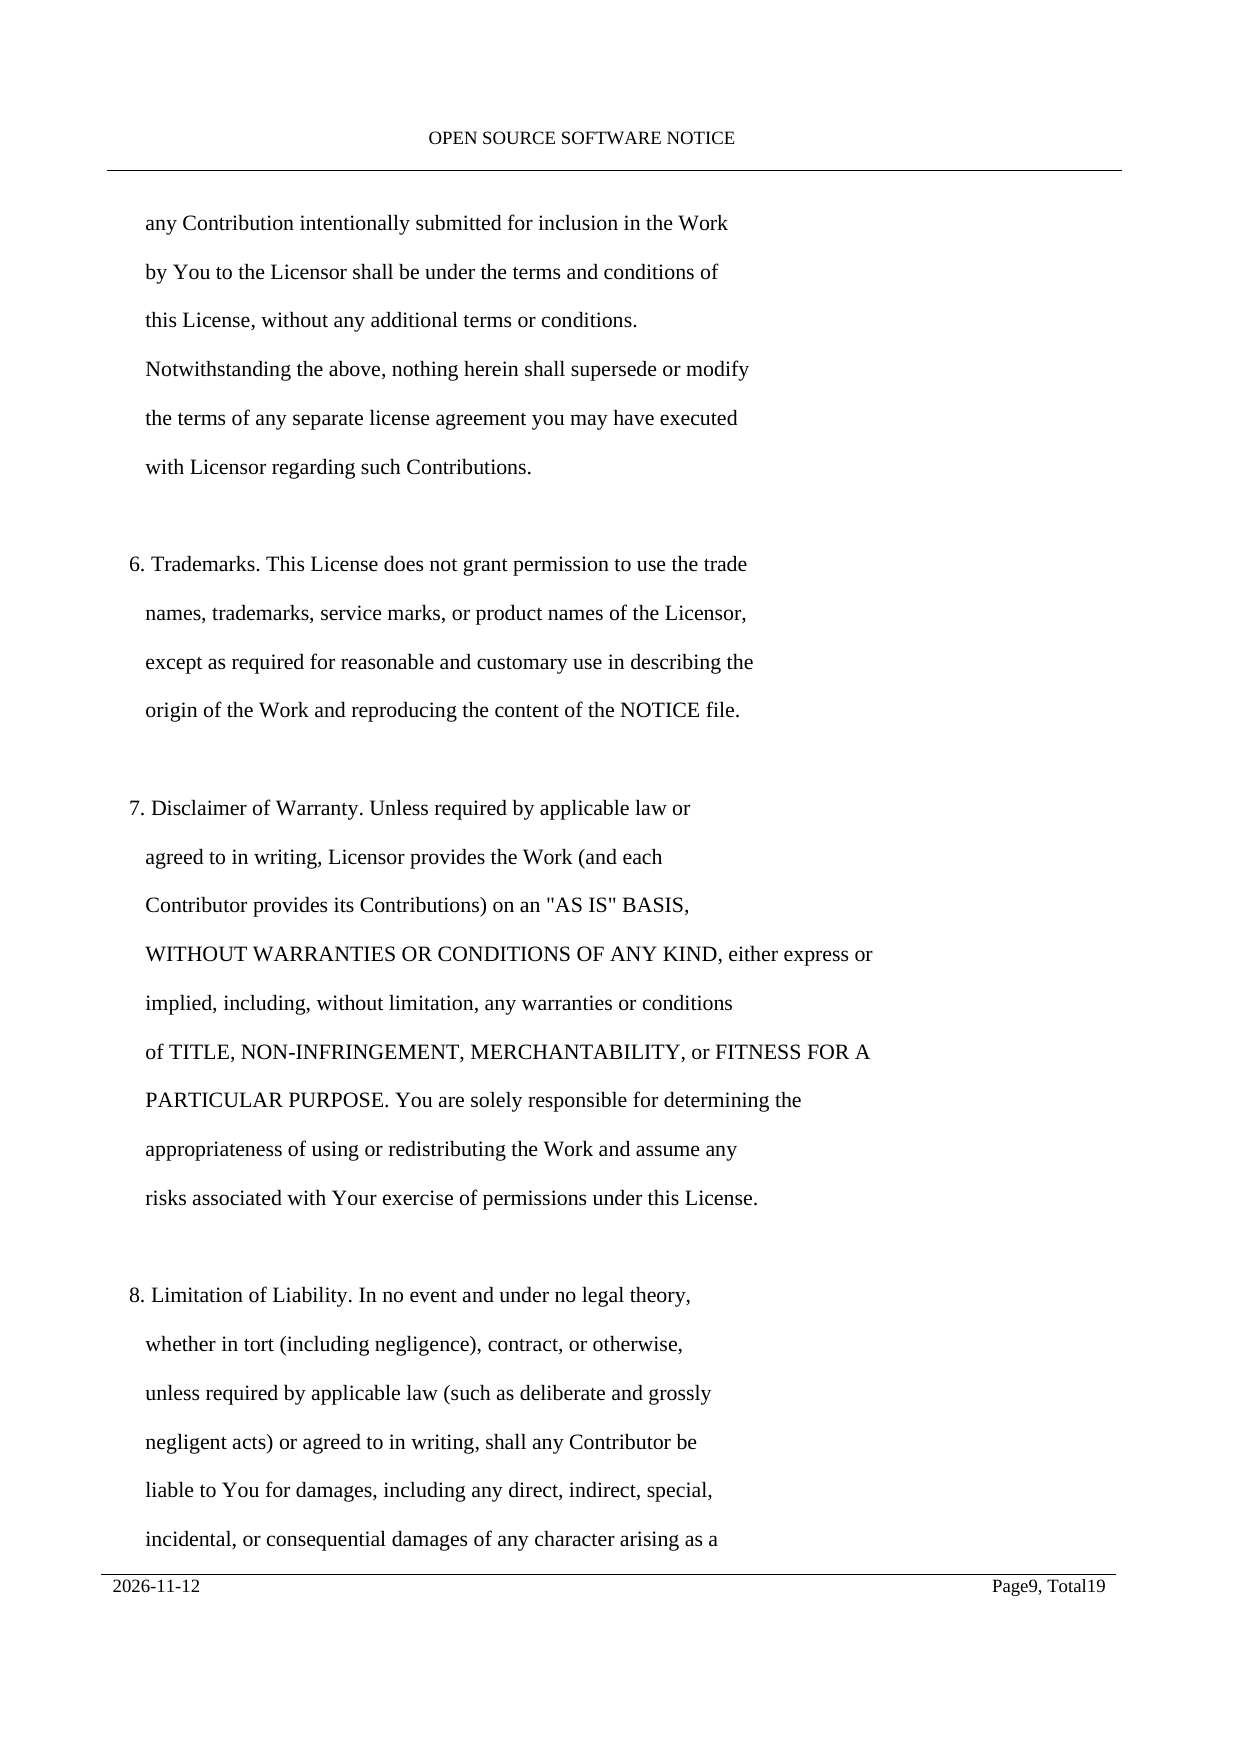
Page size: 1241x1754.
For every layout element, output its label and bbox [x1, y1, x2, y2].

text [112, 206, 1128, 1555]
